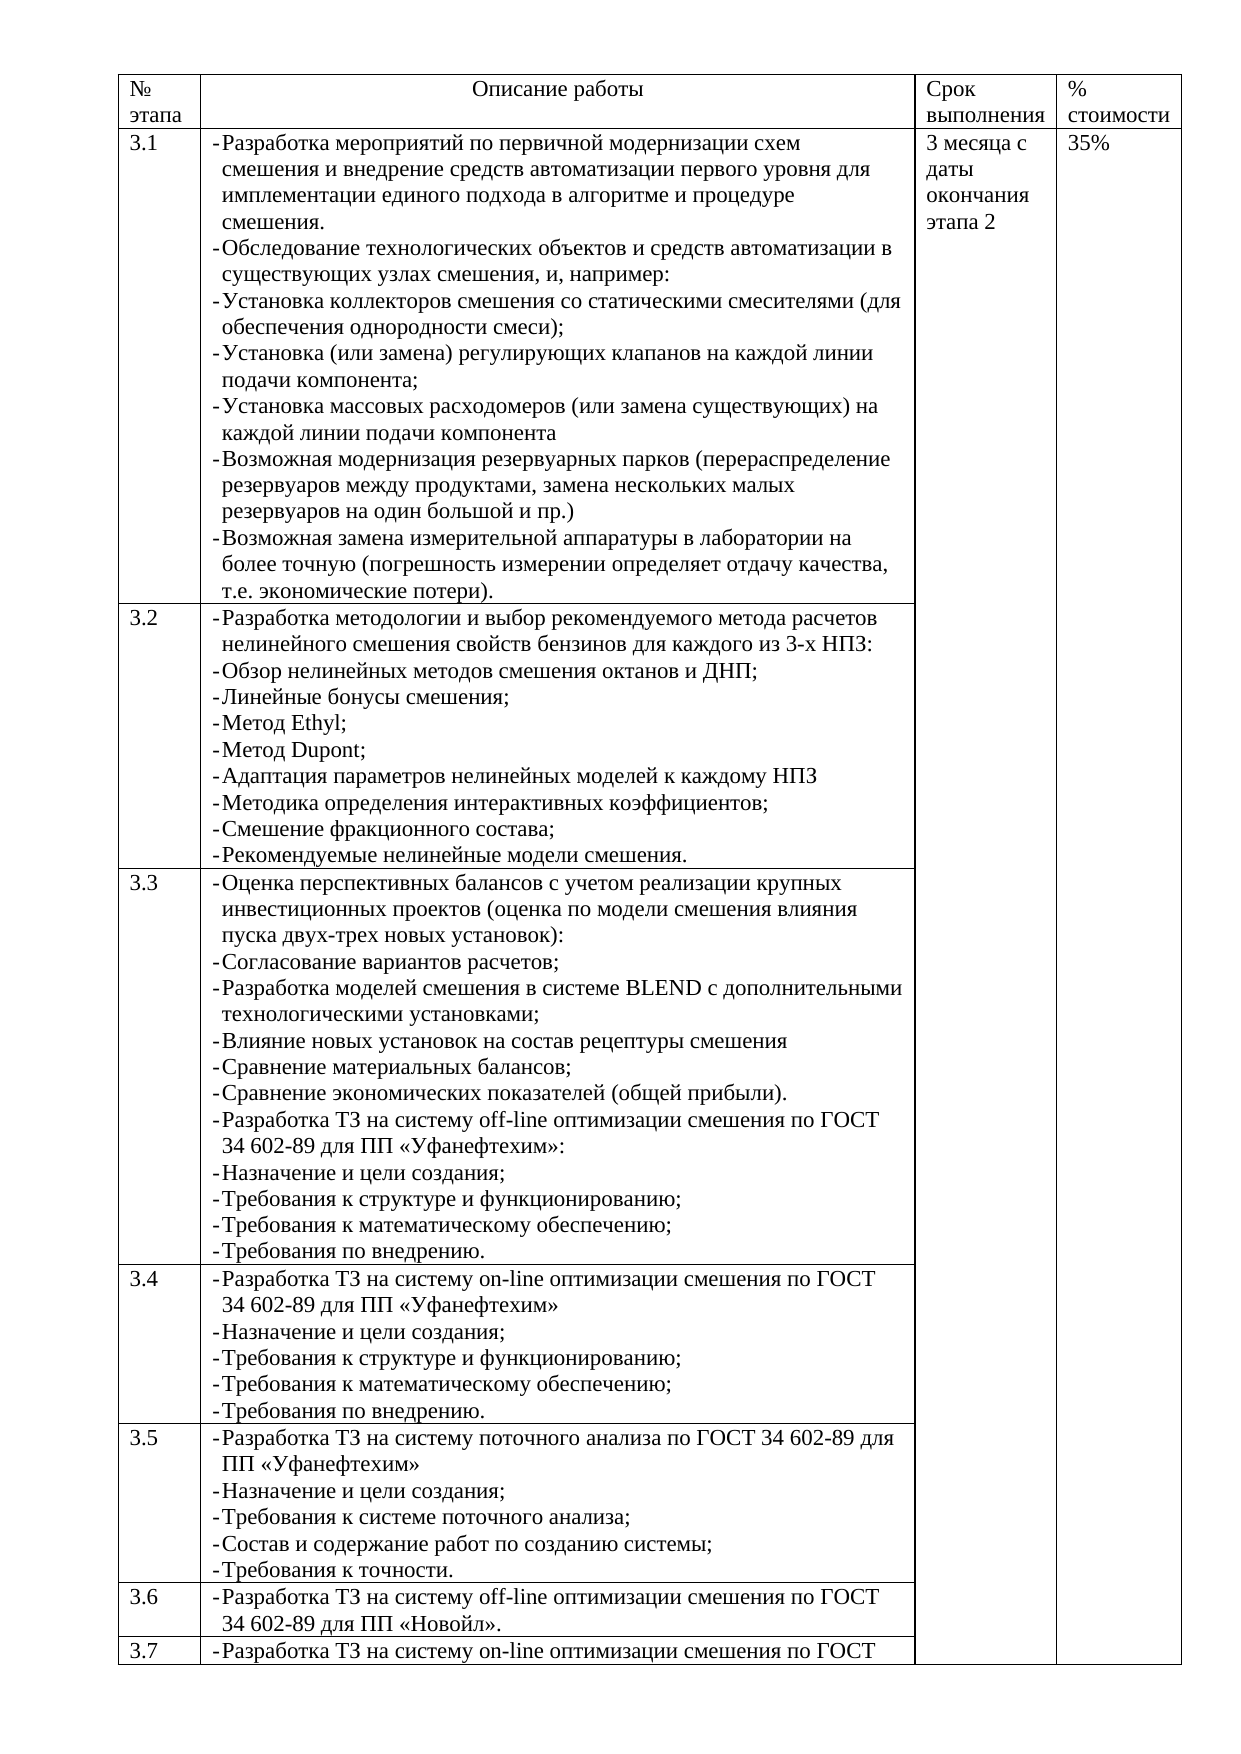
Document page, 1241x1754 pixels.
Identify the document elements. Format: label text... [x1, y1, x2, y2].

table_cell 3.1 [119, 129, 200, 603]
table_cell Оценка перспективных балансов с учетом реализации крупных инвестиционных проектов (оценка по модели смешения влияния пуска двух-трех новых установок): Согласование вариантов расчетов; Разработка моделей смешения в системе BLEND с дополнительными технологическими установками; Влияние новых установок на состав рецептуры смешения Сравнение материальных балансов; Сравнение экономических показателей (общей прибыли). Разработка ТЗ на систему off-line оптимизации смешения по ГОСТ 34 602-89 для ПП «Уфанефтехим»: Назначение и цели создания; Требования к структуре и функционированию; Требования к математическому обеспечению; Требования по внедрению. [201, 869, 914, 1264]
table_header Срок выполнения [916, 75, 1056, 128]
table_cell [201, 1637, 914, 1663]
table_cell 3 месяца с даты окончания этапа 2 [916, 129, 1056, 1663]
table_cell 3.2 [119, 604, 200, 868]
table_cell 3.7 [119, 1637, 200, 1663]
table_header % стоимости [1057, 75, 1181, 128]
table_cell Разработка ТЗ на систему поточного анализа по ГОСТ 34 602-89 для ПП «Уфанефтехим» Назначение и цели создания; Требования к системе поточного анализа; Состав и содержание работ по созданию системы; Требования к точности. [201, 1424, 914, 1582]
table_cell Разработка мероприятий по первичной модернизации схем смешения и внедрение средств автоматизации первого уровня для имплементации единого подхода в алгоритме и процедуре смешения. Обследование технологических объектов и средств автоматизации в существующих узлах смешения, и, например: Установка коллекторов смешения со статическими смесителями (для обеспечения однородности смеси); Установка (или замена) регулирующих клапанов на каждой линии подачи компонента; Установка массовых расходомеров (или замена существующих) на каждой линии подачи компонента Возможная модернизация резервуарных парков (перераспределение резервуаров между продуктами, замена нескольких малых резервуаров на один большой и пр.) Возможная замена измерительной аппаратуры в лаборатории на более точную (погрешность измерении определяет отдачу качества, т.е. экономические потери). [201, 129, 914, 603]
table_cell 3.6 [119, 1583, 200, 1636]
table_cell Разработка ТЗ на систему on-line оптимизации смешения по ГОСТ 34 602-89 для ПП «Уфанефтехим» Назначение и цели создания; Требования к структуре и функционированию; Требования к математическому обеспечению; Требования по внедрению. [201, 1265, 914, 1423]
table_cell 35% [1057, 129, 1181, 1663]
table_cell Разработка методологии и выбор рекомендуемого метода расчетов нелинейного смешения свойств бензинов для каждого из 3-х НПЗ: Обзор нелинейных методов смешения октанов и ДНП; Линейные бонусы смешения; Метод Ethyl; Метод Dupont; Адаптация параметров нелинейных моделей к каждому НПЗ Методика определения интерактивных коэффициентов; Смешение фракционного состава; Рекомендуемые нелинейные модели смешения. [201, 604, 914, 868]
table_cell 3.3 [119, 869, 200, 1264]
table_cell 3.5 [119, 1424, 200, 1582]
table_header № этапа [119, 75, 200, 128]
table_cell 3.4 [119, 1265, 200, 1423]
table_header Описание работы [201, 75, 914, 128]
table_cell Разработка ТЗ на систему off-line оптимизации смешения по ГОСТ 34 602-89 для ПП «Новойл». [201, 1583, 914, 1636]
